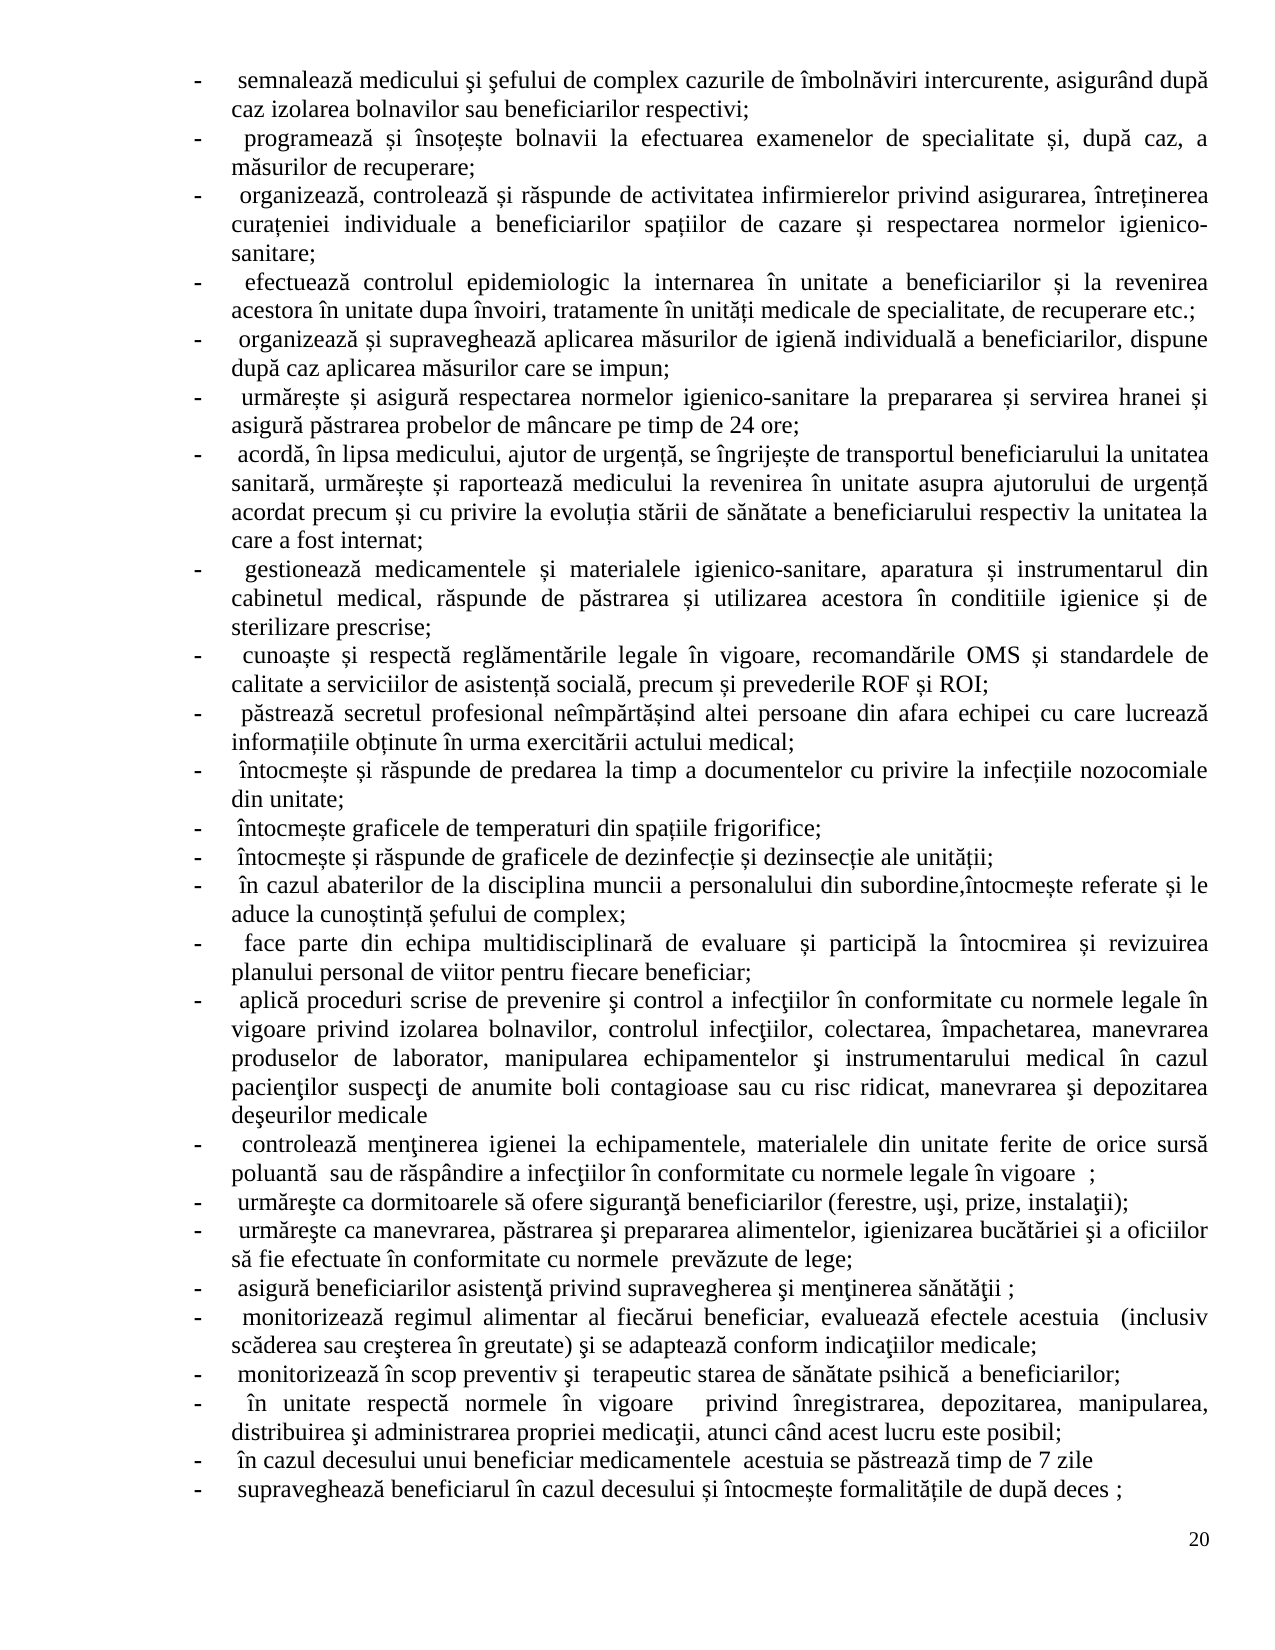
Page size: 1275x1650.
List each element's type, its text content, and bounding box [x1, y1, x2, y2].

list urmăreşte ca dormitoarele să ofere siguranţă beneficiarilor (ferestre, uşi, prize, instalaţii); [194, 1187, 1209, 1216]
list controlează menţinerea igienei la echipamentele, materialele din unitate ferite de orice sursă poluantă sau de răspândire a infecţiilor în conformitate cu normele legale în vigoare ; [194, 1129, 1209, 1187]
list gestionează medicamentele și materialele igienico-sanitare, aparatura și instrumentarul din cabinetul medical, răspunde de păstrarea și utilizarea acestora în conditiile igienice și de sterilizare prescrise; [194, 554, 1209, 641]
list în cazul decesului unui beneficiar medicamentele acestuia se păstrează timp de 7 zile [194, 1446, 1209, 1474]
list organizează și supraveghează aplicarea măsurilor de igienă individuală a beneficiarilor, dispune după caz aplicarea măsurilor care se impun; [194, 324, 1209, 382]
list monitorizează în scop preventiv şi terapeutic starea de sănătate psihică a beneficiarilor; [194, 1359, 1209, 1388]
list organizează, controlează și răspunde de activitatea infirmierelor privind asigurarea, întreținerea curațeniei individuale a beneficiarilor spațiilor de cazare și respectarea normelor igienico-sanitare; [194, 181, 1209, 267]
list cunoaște și respectă reglămentările legale în vigoare, recomandările OMS și standardele de calitate a serviciilor de asistență socială, precum și prevederile ROF și ROI; [194, 641, 1209, 698]
list întocmește și răspunde de predarea la timp a documentelor cu privire la infecțiile nozocomiale din unitate; [194, 756, 1209, 813]
list în cazul abaterilor de la disciplina muncii a personalului din subordine,întocmește referate și le aduce la cunoștință șefului de complex; [194, 871, 1209, 928]
list semnalează medicului şi şefului de complex cazurile de îmbolnăviri intercurente, asigurând după caz izolarea bolnavilor sau beneficiarilor respectivi; [194, 66, 1209, 123]
list acordă, în lipsa medicului, ajutor de urgență, se îngrijește de transportul beneficiarului la unitatea sanitară, urmărește și raportează medicului la revenirea în unitate asupra ajutorului de urgență acordat precum și cu privire la evoluția stării de sănătate a beneficiarului respectiv la unitatea la care a fost internat; [194, 439, 1209, 554]
list supraveghează beneficiarul în cazul decesului și întocmește formalitățile de după deces ; [194, 1474, 1209, 1503]
list programează și însoțește bolnavii la efectuarea examenelor de specialitate și, după caz, a măsurilor de recuperare; [194, 123, 1209, 181]
list monitorizează regimul alimentar al fiecărui beneficiar, evaluează efectele acestuia (inclusiv scăderea sau creşterea în greutate) şi se adaptează conform indicaţiilor medicale; [194, 1302, 1209, 1359]
list urmărește și asigură respectarea normelor igienico-sanitare la prepararea și servirea hranei și asigură păstrarea probelor de mâncare pe timp de 24 ore; [194, 382, 1209, 439]
list în unitate respectă normele în vigoare privind înregistrarea, depozitarea, manipularea, distribuirea şi administrarea propriei medicaţii, atunci când acest lucru este posibil; [194, 1388, 1209, 1446]
list efectuează controlul epidemiologic la internarea în unitate a beneficiarilor și la revenirea acestora în unitate dupa învoiri, tratamente în unități medicale de specialitate, de recuperare etc.; [194, 267, 1209, 324]
list întocmește graficele de temperaturi din spațiile frigorifice; [194, 813, 1209, 842]
list păstrează secretul profesional neîmpărtășind altei persoane din afara echipei cu care lucrează informațiile obținute în urma exercitării actului medical; [194, 698, 1209, 756]
list asigură beneficiarilor asistenţă privind supravegherea şi menţinerea sănătăţii ; [194, 1273, 1209, 1302]
list urmăreşte ca manevrarea, păstrarea şi prepararea alimentelor, igienizarea bucătăriei şi a oficiilor să fie efectuate în conformitate cu normele prevăzute de lege; [194, 1216, 1209, 1273]
list întocmește și răspunde de graficele de dezinfecție și dezinsecție ale unității; [194, 842, 1209, 871]
list face parte din echipa multidisciplinară de evaluare și participă la întocmirea și revizuirea planului personal de viitor pentru fiecare beneficiar; [194, 928, 1209, 986]
list aplică proceduri scrise de prevenire şi control a infecţiilor în conformitate cu normele legale în vigoare privind izolarea bolnavilor, controlul infecţiilor, colectarea, împachetarea, manevrarea produselor de laborator, manipularea echipamentelor şi instrumentarului medical în cazul pacienţilor suspecţi de anumite boli contagioase sau cu risc ridicat, manevrarea şi depozitarea deşeurilor medicale [194, 986, 1209, 1129]
